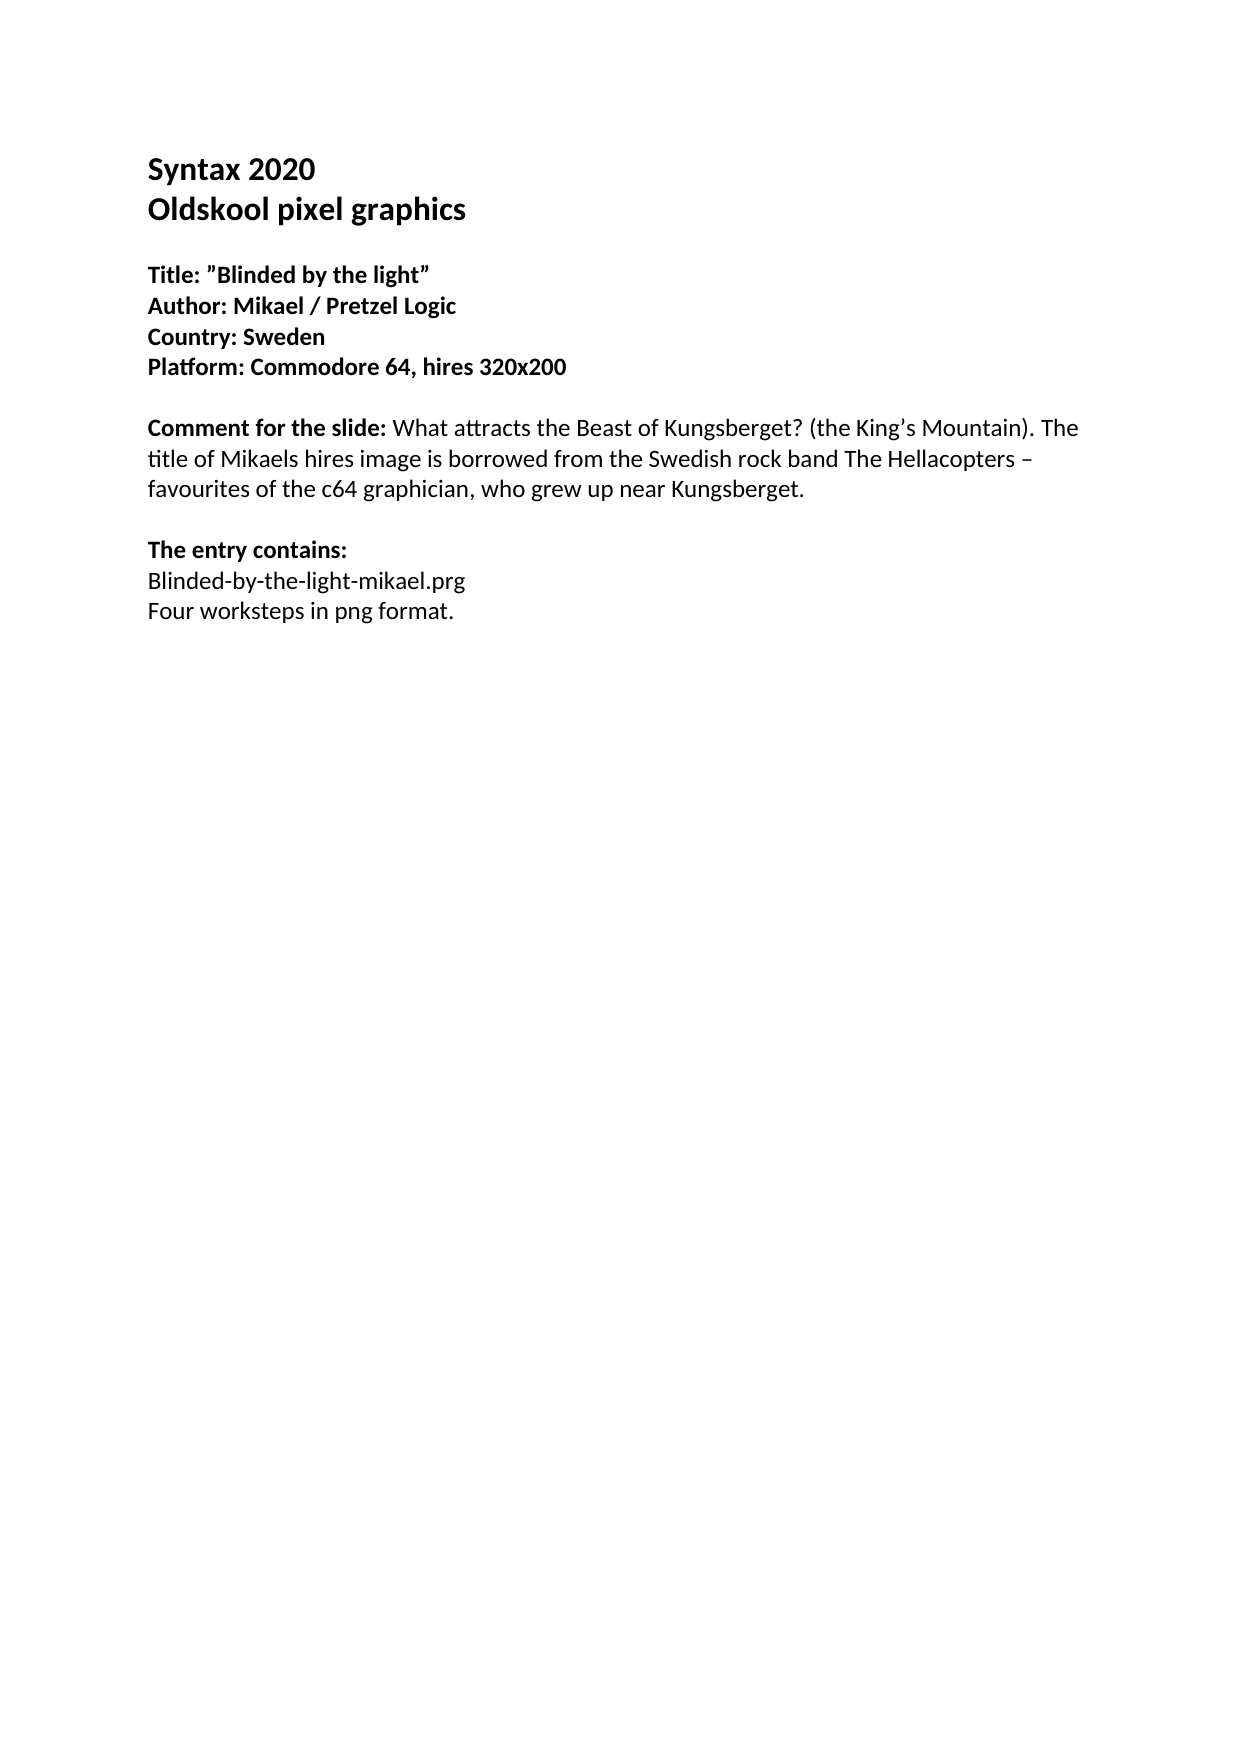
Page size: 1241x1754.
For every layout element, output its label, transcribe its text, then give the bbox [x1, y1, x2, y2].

text Author: Mikael / Pretzel Logic [148, 290, 1093, 321]
text Country: Sweden [148, 321, 1093, 351]
text Platform: Commodore 64, hires 320x200 [148, 351, 1093, 382]
text Comment for the slide: What attracts the Beast of Kungsberget? (the King’s Mountain). The title of Mikaels hires image is borrowed from the Swedish rock band The Hellacopters – favourites of the c64 graphician, who grew up near Kungsberget. [148, 412, 1093, 504]
text Four worksteps in png format. [148, 595, 1093, 626]
text Blinded-by-the-light-mikael.prg [148, 565, 1093, 595]
text Title: ”Blinded by the light” [148, 259, 1093, 290]
text The entry contains: [148, 534, 1093, 565]
text Oldskool pixel graphics [148, 188, 1093, 229]
text Syntax 2020 [148, 148, 1093, 188]
